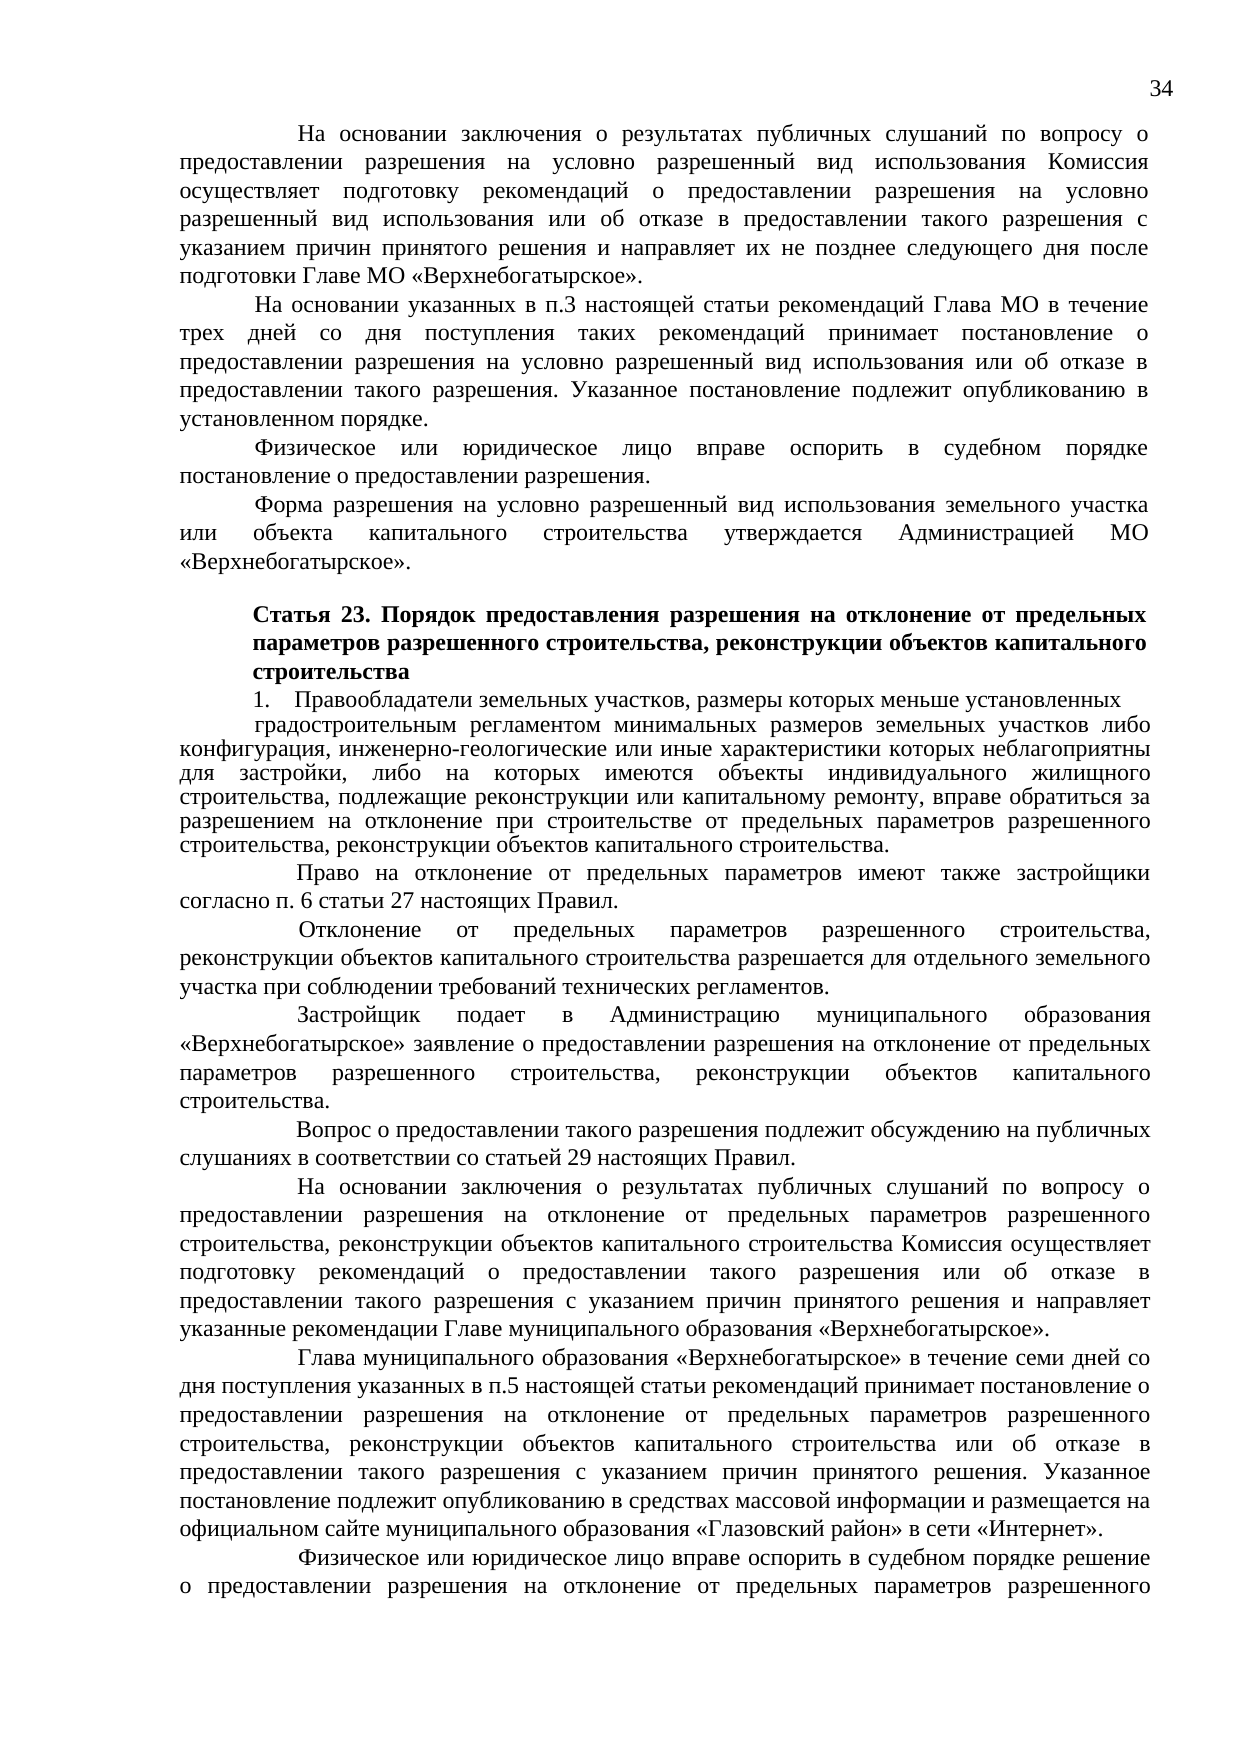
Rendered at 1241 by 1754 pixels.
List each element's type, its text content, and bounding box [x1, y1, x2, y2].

list На основании заключения о результатах публичных слушаний по вопросу о предоставлении разрешения на условно разрешенный вид использования Комиссия осуществляет подготовку рекомендаций о предоставлении разрешения на условно разрешенный вид использования или об отказе в предоставлении такого разрешения с указанием причин принятого решения и направляет их не позднее следующего дня после подготовки Главе МО «Верхнебогатырское». [179, 118, 1149, 289]
text градостроительным регламентом минимальных размеров земельных участков либо конфигурация, инженерно-геологические или иные характеристики которых неблагоприятны для застройки, либо на которых имеются объекты индивидуального жилищного строительства, подлежащие реконструкции или капитальному ремонту, вправе обратиться за разрешением на отклонение при строительстве от предельных параметров разрешенного строительства, реконструкции объектов капитального строительства. [179, 713, 1152, 857]
text Статья 23. Порядок предоставления разрешения на отклонение от предельных параметров разрешенного строительства, реконструкции объектов капитального строительства [252, 599, 1147, 685]
text Форма разрешения на условно разрешенный вид использования земельного участка или объекта капитального строительства утверждается Администрацией МО «Верхнебогатырское». [179, 489, 1149, 575]
list Застройщик подает в Администрацию муниципального образования «Верхнебогатырское» заявление о предоставлении разрешения на отклонение от предельных параметров разрешенного строительства, реконструкции объектов капитального строительства. [179, 1000, 1152, 1114]
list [179, 1542, 1152, 1599]
text Право на отклонение от предельных параметров имеют также застройщики согласно п. 6 статьи 27 настоящих Правил. [179, 857, 1152, 914]
text 1. Правообладатели земельных участков, размеры которых меньше установленных [252, 685, 1147, 713]
list Отклонение от предельных параметров разрешенного строительства, реконструкции объектов капитального строительства разрешается для отдельного земельного участка при соблюдении требований технических регламентов. [179, 914, 1152, 1000]
list Глава муниципального образования «Верхнебогатырское» в течение семи дней со дня поступления указанных в п.5 настоящей статьи рекомендаций принимает постановление о предоставлении разрешения на отклонение от предельных параметров разрешенного строительства, реконструкции объектов капитального строительства или об отказе в предоставлении такого разрешения с указанием причин принятого решения. Указанное постановление подлежит опубликованию в средствах массовой информации и размещается на официальном сайте муниципального образования «Глазовский район» в сети «Интернет». [179, 1342, 1152, 1542]
text Физическое или юридическое лицо вправе оспорить в судебном порядке постановление о предоставлении разрешения. [179, 432, 1149, 489]
text На основании указанных в п.3 настоящей статьи рекомендаций Глава МО в течение трех дней со дня поступления таких рекомендаций принимает постановление о предоставлении разрешения на условно разрешенный вид использования или об отказе в предоставлении такого разрешения. Указанное постановление подлежит опубликованию в установленном порядке. [179, 289, 1149, 432]
list Вопрос о предоставлении такого разрешения подлежит обсуждению на публичных слушаниях в соответствии со статьей 29 настоящих Правил. [179, 1114, 1152, 1171]
list На основании заключения о результатах публичных слушаний по вопросу о предоставлении разрешения на отклонение от предельных параметров разрешенного строительства, реконструкции объектов капитального строительства Комиссия осуществляет подготовку рекомендаций о предоставлении такого разрешения или об отказе в предоставлении такого разрешения с указанием причин принятого решения и направляет указанные рекомендации Главе муниципального образования «Верхнебогатырское». [179, 1171, 1152, 1342]
